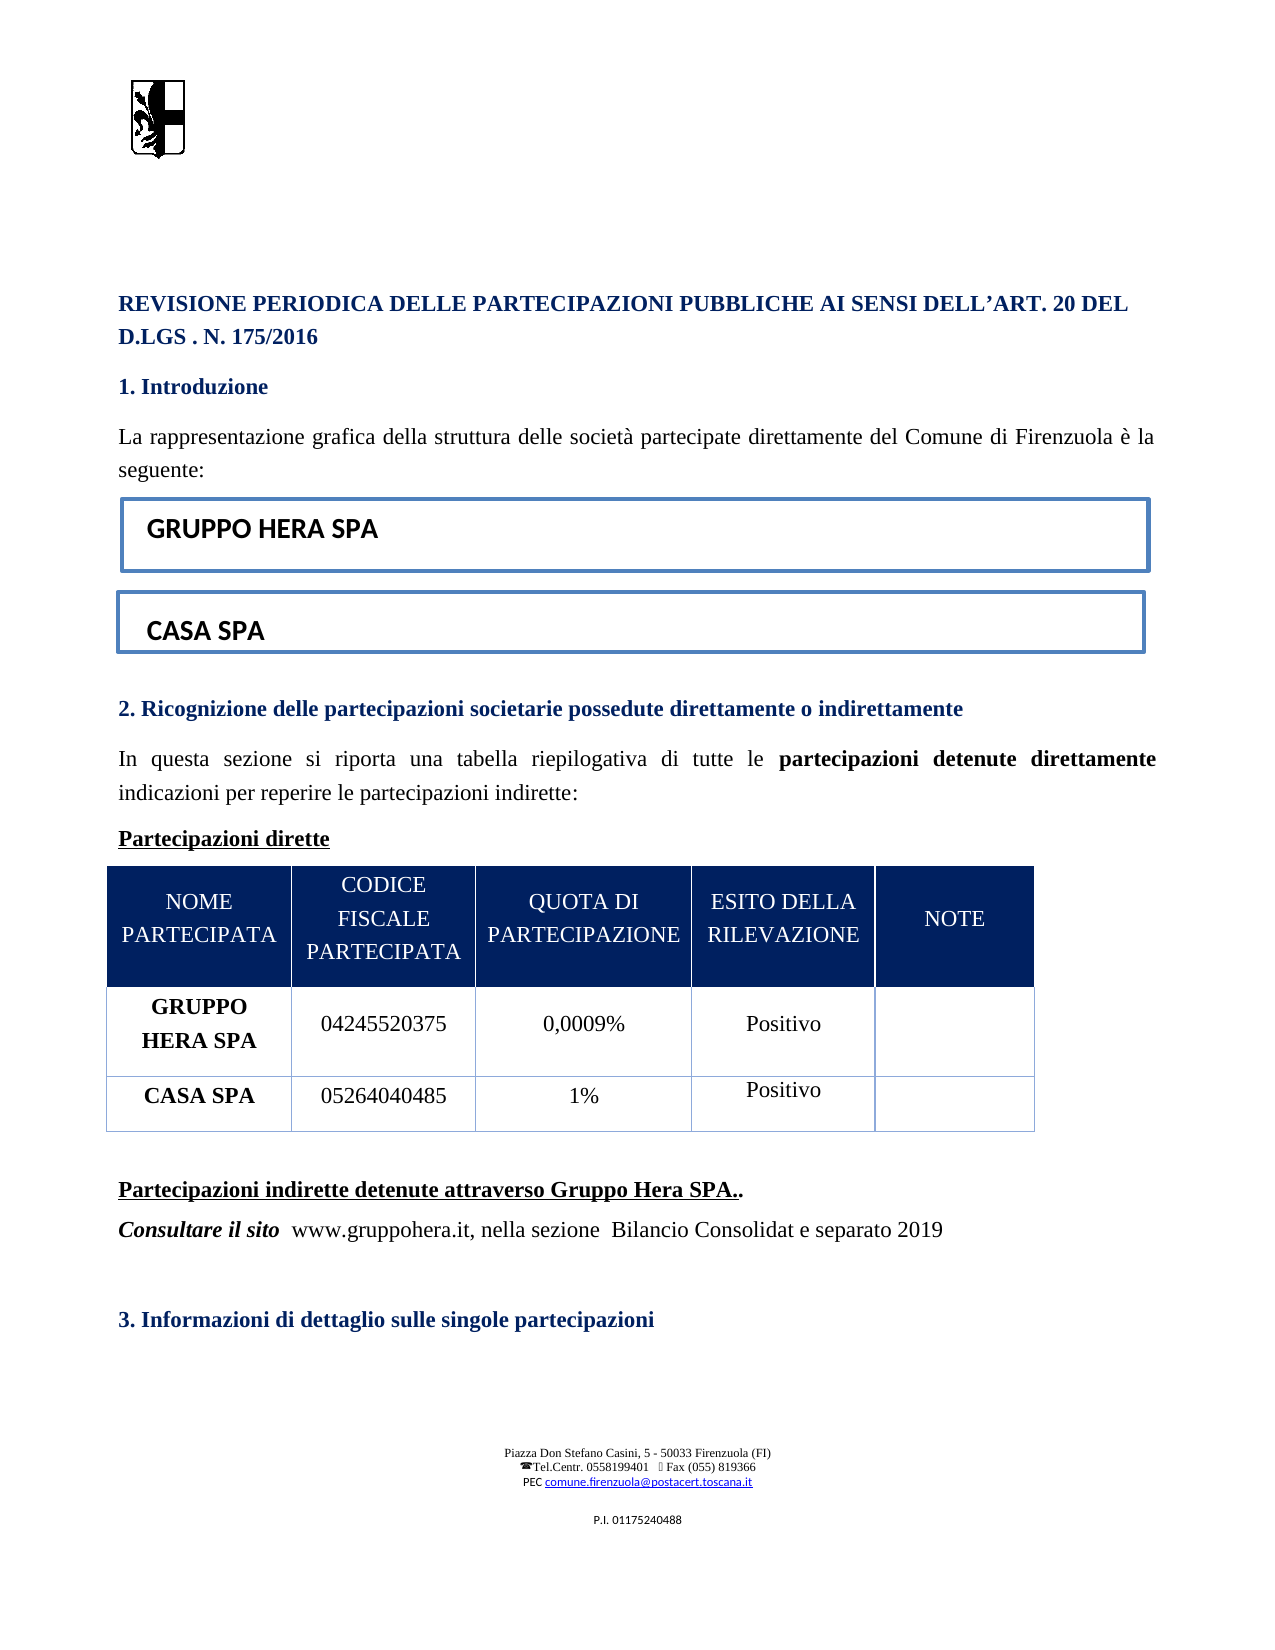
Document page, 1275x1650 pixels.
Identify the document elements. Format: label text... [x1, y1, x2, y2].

table_header ESITO DELLA RILEVAZIONE [692, 866, 874, 987]
table_cell 0,0009% [476, 988, 691, 1076]
text 3. Informazioni di dettaglio sulle singole partecipazioni [118, 1301, 1157, 1334]
table_cell Positivo [692, 1077, 874, 1131]
table_header NOME PARTECIPATA [107, 866, 291, 987]
text Consultare il sito www.gruppohera.it, nella sezione Bilancio Consolidat e separato 2019 [118, 1216, 1157, 1243]
table_cell 05264040485 [292, 1077, 475, 1131]
table_header CODICE FISCALE PARTECIPATA [292, 866, 475, 987]
text La rappresentazione grafica della struttura delle società partecipate direttamente del Comune di Firenzuola è la seguente: [118, 418, 1157, 484]
table_cell 1% [476, 1077, 691, 1131]
table_header QUOTA DI PARTECIPAZIONE [476, 866, 691, 987]
text 2. Ricognizione delle partecipazioni societarie possedute direttamente o indirettamente [118, 690, 1157, 723]
table_cell GRUPPO HERA SPA [107, 988, 291, 1076]
text REVISIONE PERIODICA DELLE PARTECIPAZIONI PUBBLICHE AI SENSI DELL’ART. 20 DEL D.LGS . N. 175/2016 [118, 284, 1157, 351]
picture [118, 75, 195, 166]
text Partecipazioni dirette [118, 819, 1157, 853]
text 1. Introduzione [118, 368, 1157, 401]
table_header NOTE [876, 866, 1034, 987]
table_cell CASA SPA [107, 1077, 291, 1131]
table_cell Positivo [692, 988, 874, 1076]
table_cell [876, 1077, 1034, 1131]
text In questa sezione si riporta una tabella riepilogativa di tutte le partecipazioni detenute direttamente indicazioni per reperire le partecipazioni indirette: [118, 740, 1157, 807]
table_cell [876, 988, 1034, 1076]
table_cell 04245520375 [292, 988, 475, 1076]
text Partecipazioni indirette detenute attraverso Gruppo Hera SPA.. [118, 1171, 1157, 1204]
